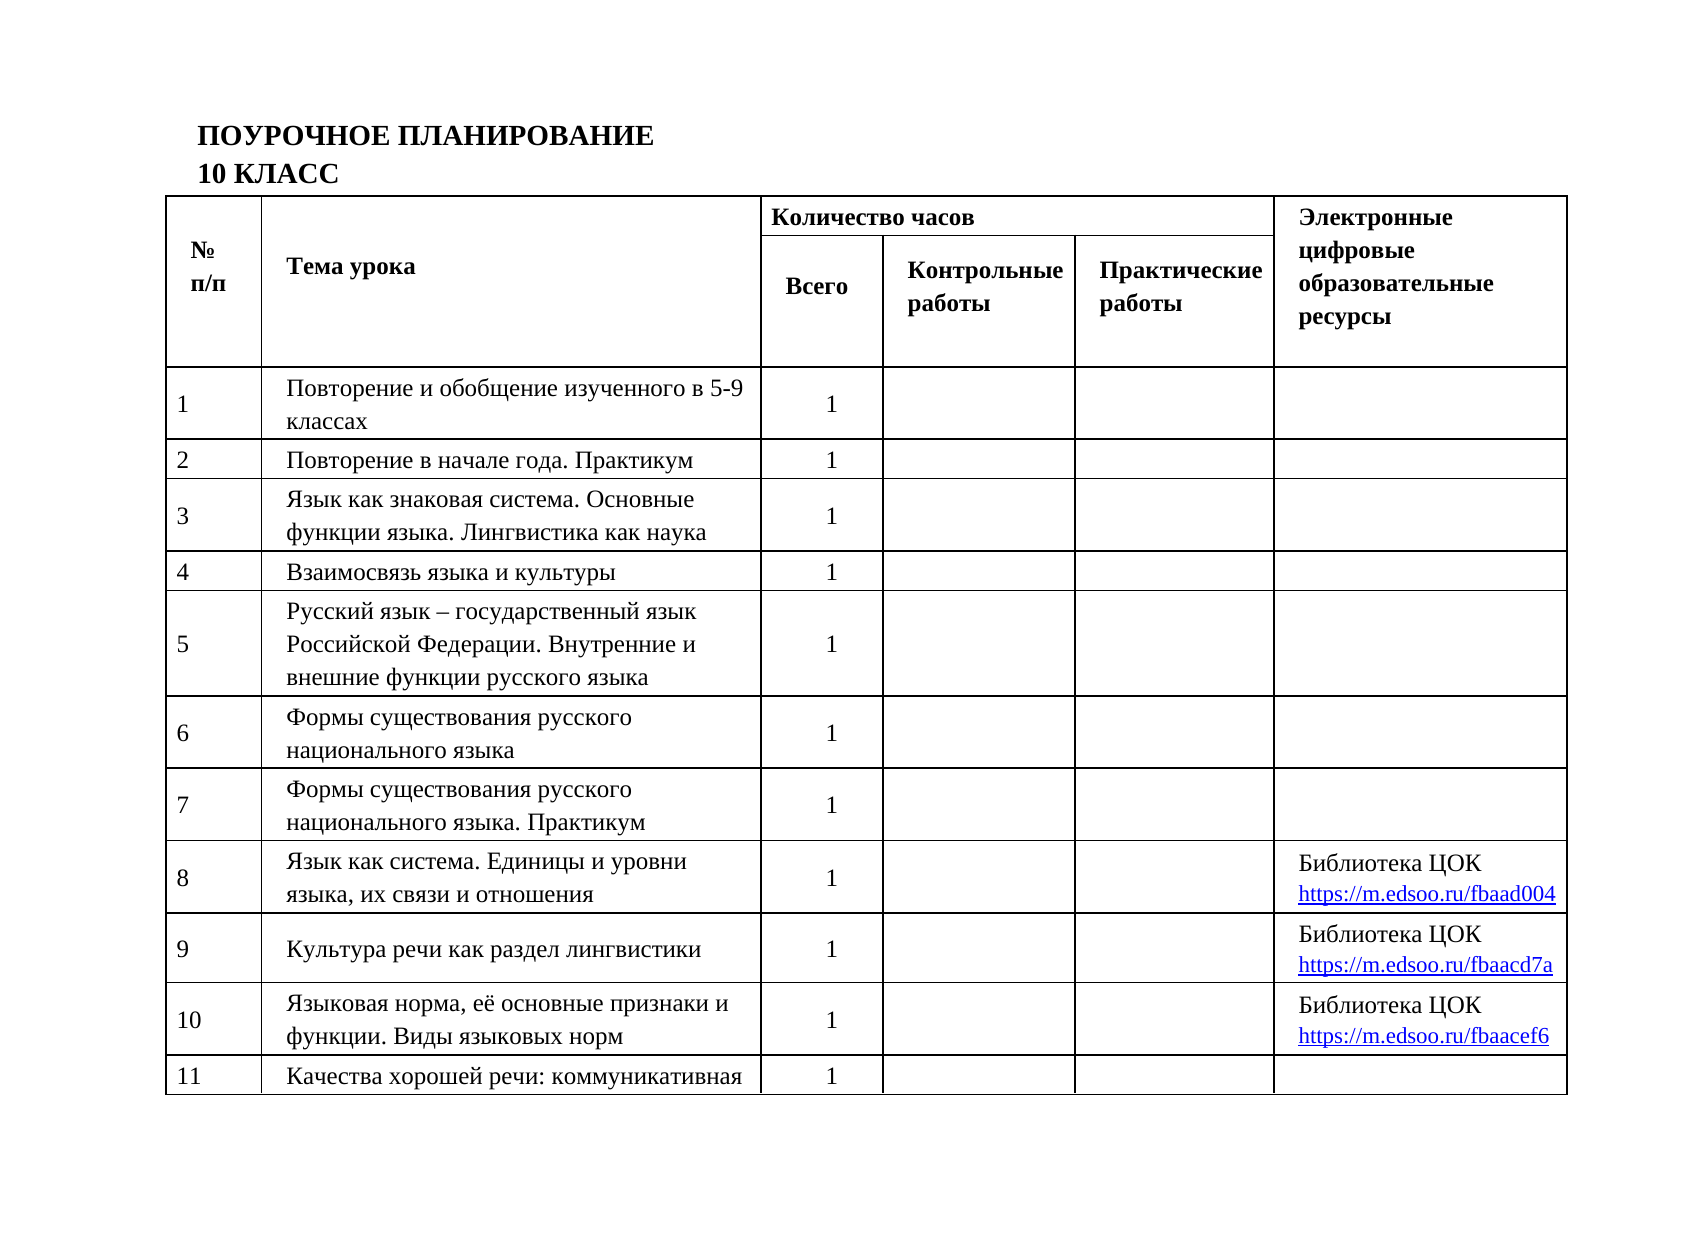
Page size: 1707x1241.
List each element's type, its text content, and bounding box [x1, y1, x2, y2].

table_cell [1076, 697, 1273, 767]
table_cell [1275, 697, 1566, 767]
table_cell 1 [762, 552, 882, 589]
table_cell [1076, 368, 1273, 438]
table_cell 5 [167, 591, 261, 695]
table_cell [1076, 479, 1273, 550]
table_cell [1275, 440, 1566, 478]
table_cell 6 [167, 697, 261, 767]
table_cell Языковая норма, её основные признаки и функции. Виды языковых норм [262, 983, 760, 1054]
table_cell 3 [167, 479, 261, 550]
text 10 КЛАСС [190, 157, 1618, 190]
table_cell [1076, 552, 1273, 589]
table_cell Формы существования русского национального языка. Практикум [262, 769, 760, 840]
table_cell 2 [167, 440, 261, 478]
table_cell 10 [167, 983, 261, 1054]
table_cell Русский язык – государственный язык Российской Федерации. Внутренние и внешние функции русского языка [262, 591, 760, 695]
table_cell [1076, 769, 1273, 840]
table_cell [1275, 368, 1566, 438]
table_header Количество часов [762, 197, 1273, 234]
table_cell Библиотека ЦОК https://m.edsoo.ru/fbaacd7a [1275, 914, 1566, 982]
table_cell 1 [762, 769, 882, 840]
text ПОУРОЧНОЕ ПЛАНИРОВАНИЕ [190, 118, 1618, 152]
table_cell [1076, 983, 1273, 1054]
table_cell [884, 440, 1074, 478]
table_cell 1 [762, 591, 882, 695]
table_cell 1 [762, 914, 882, 982]
table_cell 8 [167, 841, 261, 912]
table_cell Контрольные работы [884, 236, 1074, 366]
table_cell 1 [762, 440, 882, 478]
table_cell [1076, 1056, 1273, 1093]
table_header № п/п [167, 197, 261, 366]
table_header Электронные цифровые образовательные ресурсы [1275, 197, 1566, 366]
table_cell [1275, 479, 1566, 550]
table_cell 1 [762, 697, 882, 767]
table_cell [1275, 591, 1566, 695]
table_cell [1076, 914, 1273, 982]
table_cell [1275, 552, 1566, 589]
table_cell [1076, 440, 1273, 478]
table_cell [884, 697, 1074, 767]
table_header Тема урока [262, 197, 760, 366]
table_cell Всего [762, 236, 882, 366]
table_cell [884, 914, 1074, 982]
table_cell Язык как система. Единицы и уровни языка, их связи и отношения [262, 841, 760, 912]
table_cell Язык как знаковая система. Основные функции языка. Лингвистика как наука [262, 479, 760, 550]
table_cell 4 [167, 552, 261, 589]
table_cell Библиотека ЦОК https://m.edsoo.ru/fbaacef6 [1275, 983, 1566, 1054]
table_cell [1275, 769, 1566, 840]
table_cell [884, 983, 1074, 1054]
table_cell 1 [762, 841, 882, 912]
table_cell Культура речи как раздел лингвистики [262, 914, 760, 982]
table_cell [884, 591, 1074, 695]
table_cell Повторение и обобщение изученного в 5-9 классах [262, 368, 760, 438]
table_cell Взаимосвязь языка и культуры [262, 552, 760, 589]
table_cell [1076, 841, 1273, 912]
table_cell Практические работы [1076, 236, 1273, 366]
table_cell 11 [167, 1056, 261, 1093]
table_cell Формы существования русского национального языка [262, 697, 760, 767]
table_cell [1076, 591, 1273, 695]
table_cell 1 [762, 479, 882, 550]
table_cell [1275, 1056, 1566, 1093]
table_cell 1 [762, 983, 882, 1054]
table_cell [884, 368, 1074, 438]
table_cell 1 [762, 368, 882, 438]
table_cell [884, 479, 1074, 550]
table_cell 1 [167, 368, 261, 438]
table_cell [884, 552, 1074, 589]
table_cell Библиотека ЦОК https://m.edsoo.ru/fbaad004 [1275, 841, 1566, 912]
table_cell 9 [167, 914, 261, 982]
table_cell [884, 769, 1074, 840]
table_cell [262, 1056, 760, 1093]
table_cell Повторение в начале года. Практикум [262, 440, 760, 478]
table_cell [884, 1056, 1074, 1093]
table_cell [884, 841, 1074, 912]
table_cell 1 [762, 1056, 882, 1093]
table_cell 7 [167, 769, 261, 840]
